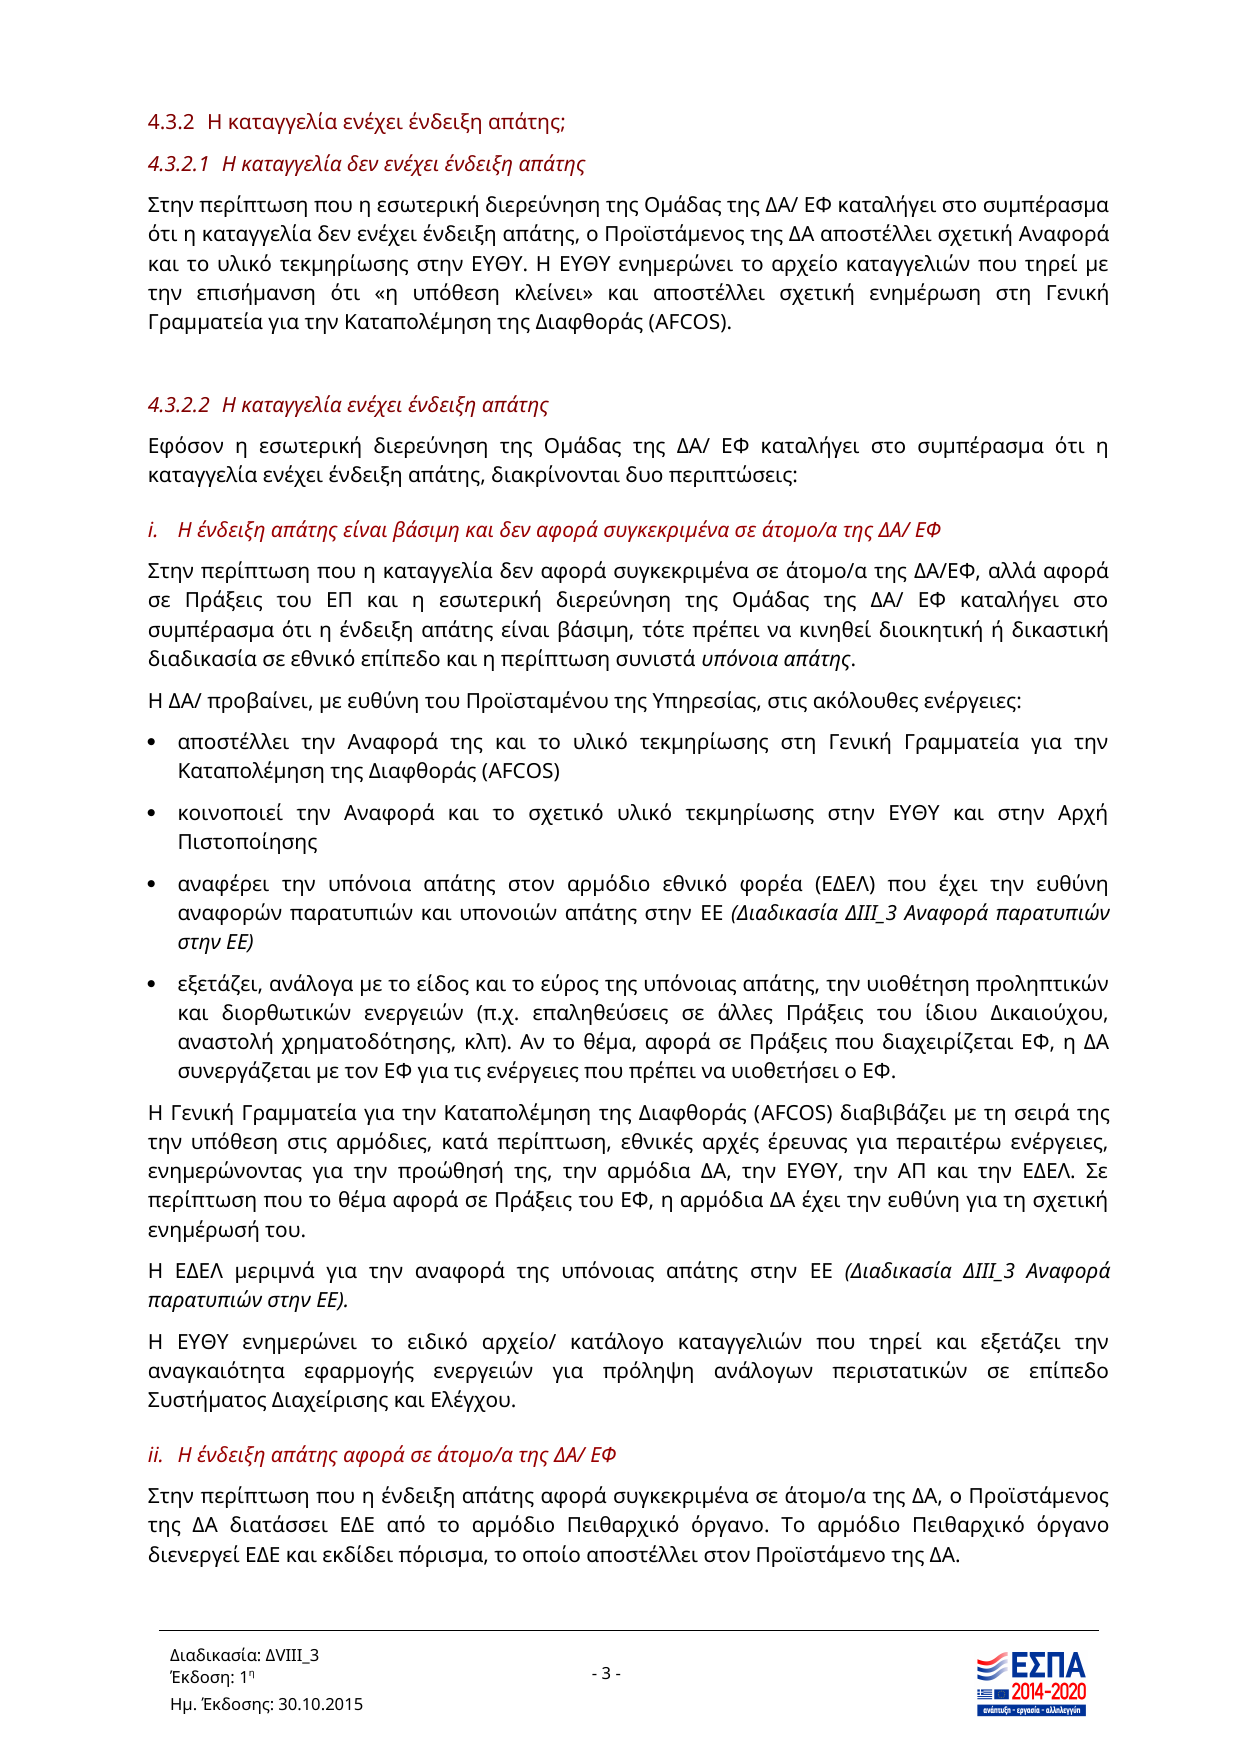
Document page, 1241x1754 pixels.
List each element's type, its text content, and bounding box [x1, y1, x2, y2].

text Η ΔΑ/ προβαίνει, με ευθύνη του Προϊσταμένου της Υπηρεσίας, στις ακόλουθες ενέργειες: [148, 685, 1110, 714]
text Στην περίπτωση που η ένδειξη απάτης αφορά συγκεκριμένα σε άτομο/α της ΔΑ, ο Προϊστάμενος της ΔΑ διατάσσει ΕΔΕ από το αρμόδιο Πειθαρχικό όργανο. Το αρμόδιο Πειθαρχικό όργανο διενεργεί ΕΔΕ και εκδίδει πόρισμα, το οποίο αποστέλλει στον Προϊστάμενο της ΔΑ. [148, 1481, 1110, 1568]
list Η ένδειξη απάτης αφορά σε άτομο/α της ΔΑ/ ΕΦ [148, 1439, 1110, 1468]
text Η ΕΔΕΛ μεριμνά για την αναφορά της υπόνοιας απάτης στην EE (Διαδικασία ΔIII_3 Αναφορά παρατυπιών στην ΕΕ). [148, 1256, 1110, 1314]
list Η ένδειξη απάτης είναι βάσιμη και δεν αφορά συγκεκριμένα σε άτομο/α της ΔΑ/ ΕΦ [148, 514, 1110, 543]
list αναφέρει την υπόνοια απάτης στον αρμόδιο εθνικό φορέα (ΕΔΕΛ) που έχει την ευθύνη αναφορών παρατυπιών και υπονοιών απάτης στην EE (Διαδικασία ΔIII_3 Αναφορά παρατυπιών στην ΕΕ) [148, 868, 1110, 956]
picture [974, 1650, 1089, 1718]
list Η καταγγελία δεν ενέχει ένδειξη απάτης [148, 148, 1110, 177]
text Εφόσον η εσωτερική διερεύνηση της Ομάδας της ΔΑ/ ΕΦ καταλήγει στο συμπέρασμα ότι η καταγγελία ενέχει ένδειξη απάτης, διακρίνονται δυο περιπτώσεις: [148, 431, 1110, 489]
text Η Γενική Γραμματεία για την Καταπολέμηση της Διαφθοράς (AFCOS) διαβιβάζει με τη σειρά της την υπόθεση στις αρμόδιες, κατά περίπτωση, εθνικές αρχές έρευνας για περαιτέρω ενέργειες, ενημερώνοντας για την προώθησή της, την αρμόδια ΔΑ, την ΕΥΘΥ, την ΑΠ και την ΕΔΕΛ. Σε περίπτωση που το θέμα αφορά σε Πράξεις του ΕΦ, η αρμόδια ΔΑ έχει την ευθύνη για τη σχετική ενημέρωσή του. [148, 1097, 1110, 1243]
text Στην περίπτωση που η καταγγελία δεν αφορά συγκεκριμένα σε άτομο/α της ΔΑ/ΕΦ, αλλά αφορά σε Πράξεις του ΕΠ και η εσωτερική διερεύνηση της Ομάδας της ΔΑ/ ΕΦ καταλήγει στο συμπέρασμα ότι η ένδειξη απάτης είναι βάσιμη, τότε πρέπει να κινηθεί διοικητική ή δικαστική διαδικασία σε εθνικό επίπεδο και η περίπτωση συνιστά υπόνοια απάτης. [148, 556, 1110, 672]
list αποστέλλει την Αναφορά της και το υλικό τεκμηρίωσης στη Γενική Γραμματεία για την Καταπολέμηση της Διαφθοράς (AFCOS) [148, 726, 1110, 785]
text Η ΕΥΘΥ ενημερώνει το ειδικό αρχείο/ κατάλογο καταγγελιών που τηρεί και εξετάζει την αναγκαιότητα εφαρμογής ενεργειών για πρόληψη ανάλογων περιστατικών σε επίπεδο Συστήματος Διαχείρισης και Ελέγχου. [148, 1326, 1110, 1414]
list εξετάζει, ανάλογα με το είδος και το εύρος της υπόνοιας απάτης, την υιοθέτηση προληπτικών και διορθωτικών ενεργειών (π.χ. επαληθεύσεις σε άλλες Πράξεις του ίδιου Δικαιούχου, αναστολή χρηματοδότησης, κλπ). Αν το θέμα, αφορά σε Πράξεις που διαχειρίζεται ΕΦ, η ΔΑ συνεργάζεται με τον ΕΦ για τις ενέργειες που πρέπει να υιοθετήσει ο ΕΦ. [148, 968, 1110, 1085]
list κοινοποιεί την Αναφορά και το σχετικό υλικό τεκμηρίωσης στην ΕΥΘΥ και στην Αρχή Πιστοποίησης [148, 797, 1110, 856]
list Η καταγγελία ενέχει ένδειξη απάτης [148, 389, 1110, 418]
list Η καταγγελία ενέχει ένδειξη απάτης; [148, 106, 1110, 136]
text Στην περίπτωση που η εσωτερική διερεύνηση της Ομάδας της ΔΑ/ ΕΦ καταλήγει στο συμπέρασμα ότι η καταγγελία δεν ενέχει ένδειξη απάτης, ο Προϊστάμενος της ΔΑ αποστέλλει σχετική Αναφορά και το υλικό τεκμηρίωσης στην ΕΥΘΥ. Η ΕΥΘΥ ενημερώνει το αρχείο καταγγελιών που τηρεί με την επισήμανση ότι «η υπόθεση κλείνει» και αποστέλλει σχετική ενημέρωση στη Γενική Γραμματεία για την Καταπολέμηση της Διαφθοράς (AFCOS). [148, 190, 1110, 336]
